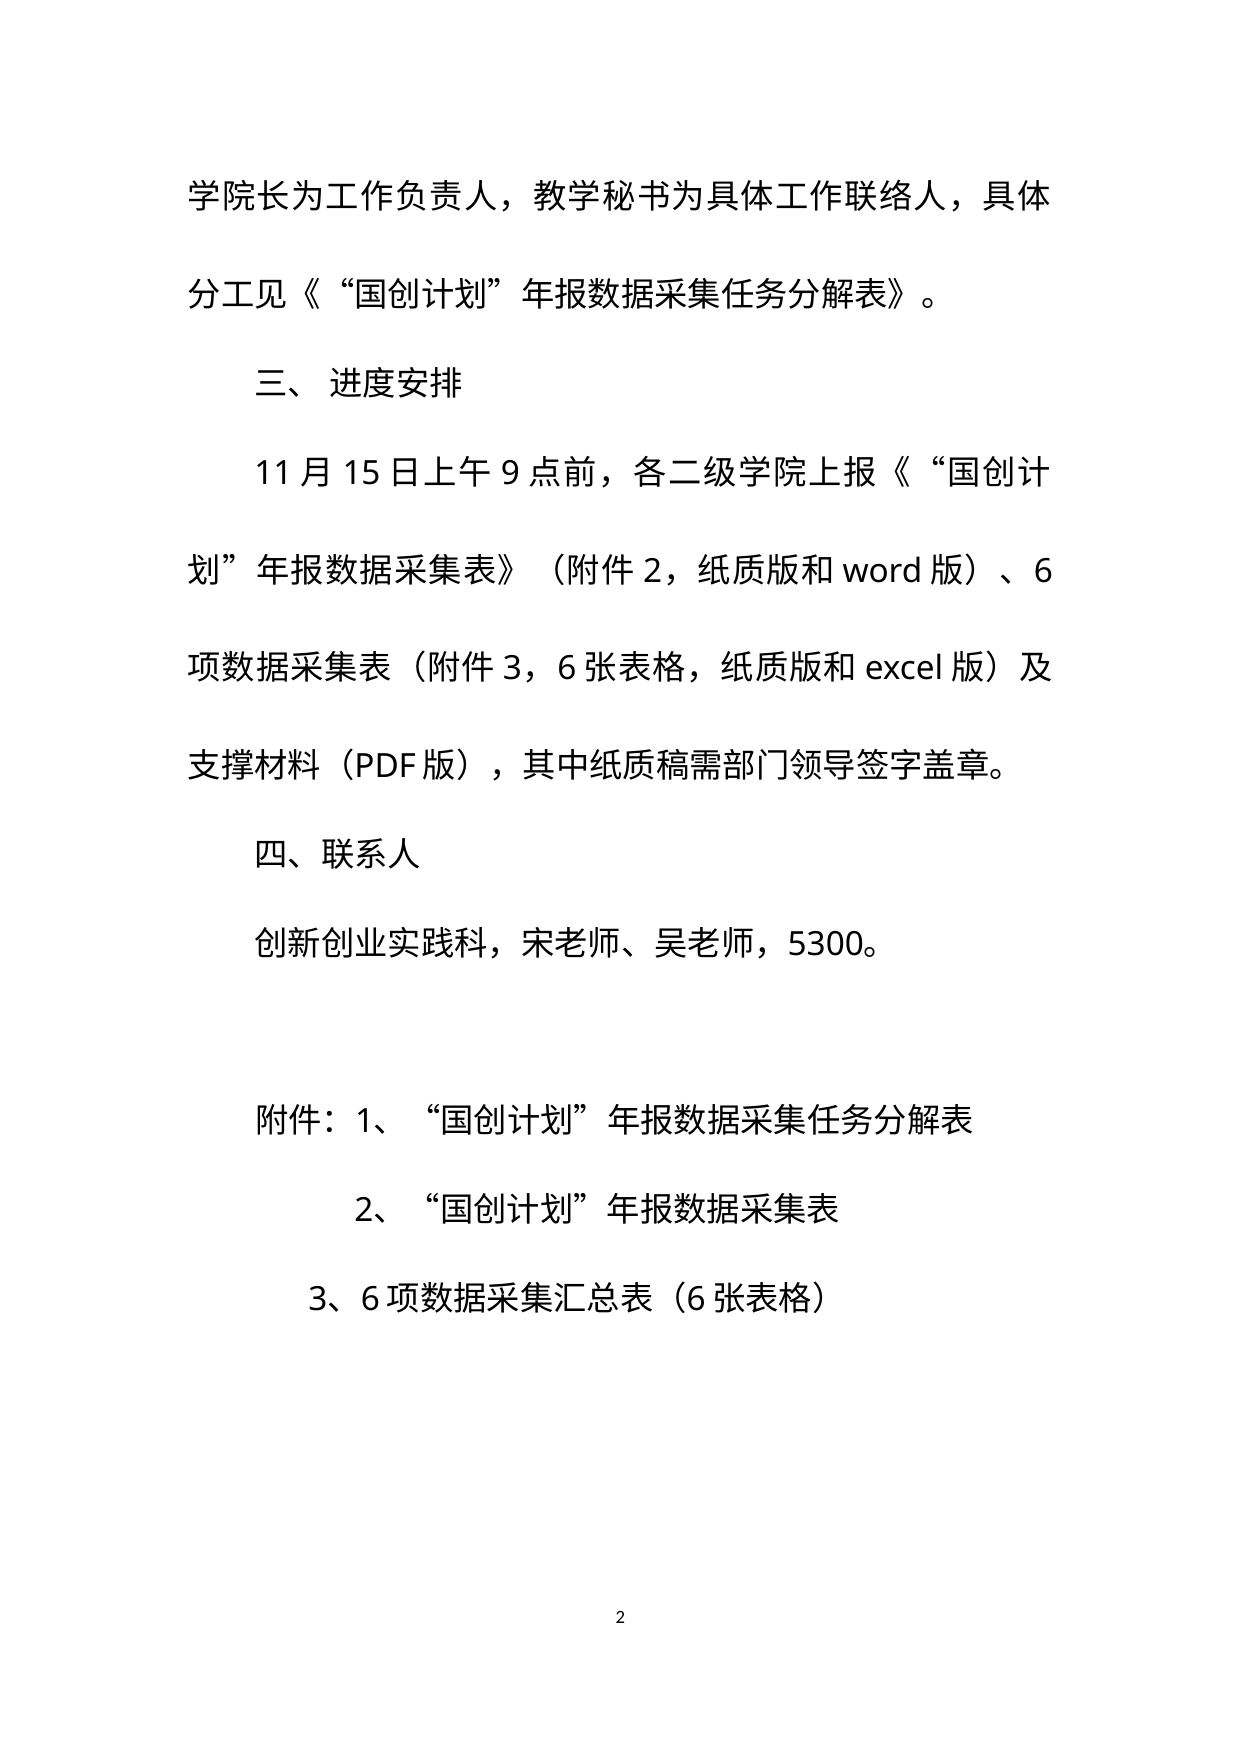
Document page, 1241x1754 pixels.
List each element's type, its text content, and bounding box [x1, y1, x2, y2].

text 附件：1、“国创计划”年报数据采集任务分解表 [187, 1085, 1053, 1150]
text 四、联系人 [187, 819, 1053, 884]
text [187, 162, 1053, 324]
text 11月15日上午9点前，各二级学院上报《“国创计划”年报数据采集表》（附件2，纸质版和word版）、6项数据采集表（附件3，6张表格，纸质版和excel版）及支撑材料（PDF版），其中纸质稿需部门领导签字盖章。 [187, 438, 1053, 795]
text 创新创业实践科，宋老师、吴老师，5300。 [187, 908, 1053, 973]
list 进度安排 [254, 348, 1053, 413]
text 3、6项数据采集汇总表（6张表格） [187, 1263, 1053, 1328]
text 2、“国创计划”年报数据采集表 [187, 1174, 1053, 1239]
